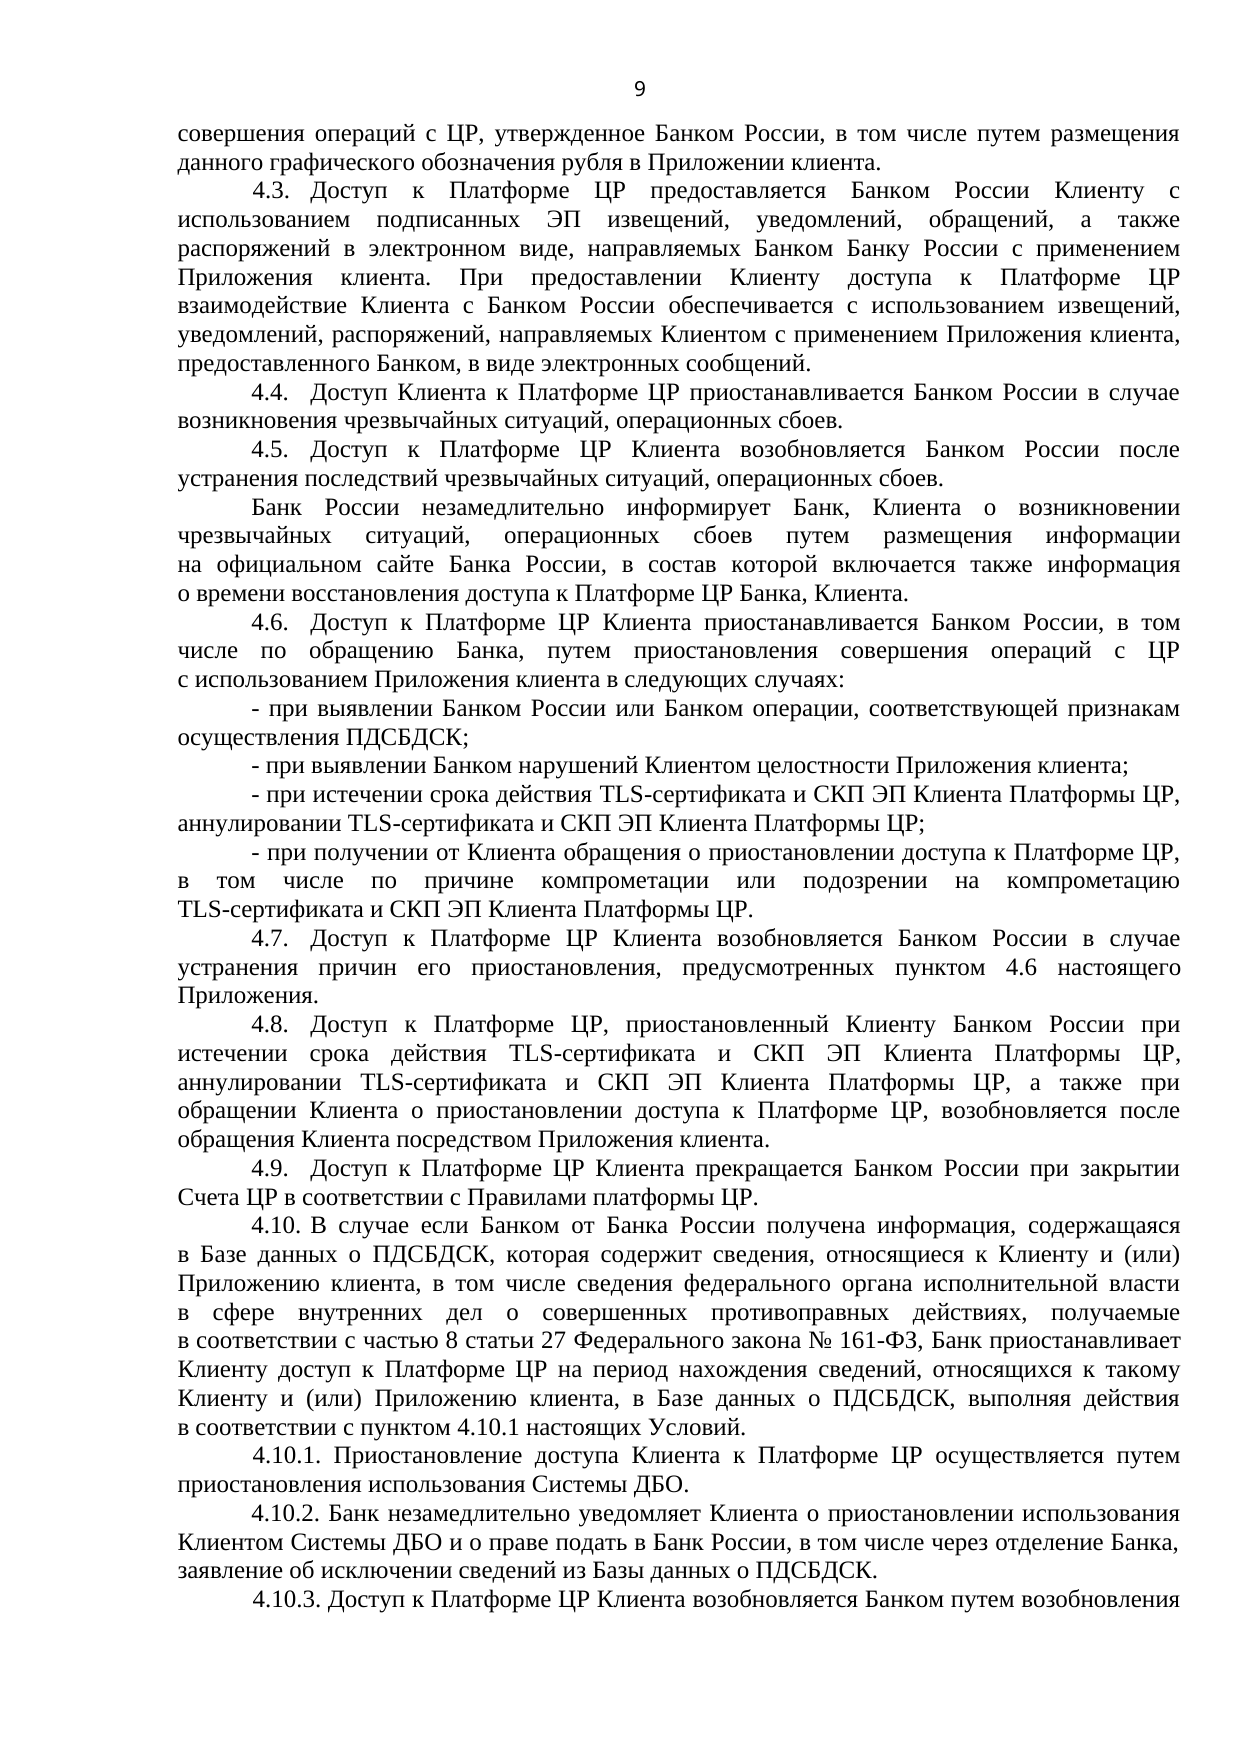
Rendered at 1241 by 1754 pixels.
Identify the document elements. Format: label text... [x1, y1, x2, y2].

list Доступ Клиента к Платформе ЦР приостанавливается Банком России в случае возникновения чрезвычайных ситуаций, операционных сбоев. [177, 377, 1181, 434]
list Доступ к Платформе ЦР Клиента возобновляется Банком России в случае устранения причин его приостановления, предусмотренных пунктом 4.6 настоящего Приложения. [177, 923, 1181, 1009]
text 4.10.1. Приостановление доступа Клиента к Платформе ЦР осуществляется путем приостановления использования Системы ДБО. [177, 1441, 1181, 1498]
text - при получении от Клиента обращения о приостановлении доступа к Платформе ЦР, в том числе по причине компрометации или подозрении на компрометацию TLS-сертификата и СКП ЭП Клиента Платформы ЦР. [177, 837, 1181, 923]
list В случае если Банком от Банка России получена информация, содержащаяся в Базе данных о ПДСБДСК, которая содержит сведения, относящиеся к Клиенту и (или) Приложению клиента, в том числе сведения федерального органа исполнительной власти в сфере внутренних дел о совершенных противоправных действиях, получаемые в соответствии с частью 8 статьи 27 Федерального закона № 161-ФЗ, Банк приостанавливает Клиенту доступ к Платформе ЦР на период нахождения сведений, относящихся к такому Клиенту и (или) Приложению клиента, в Базе данных о ПДСБДСК, выполняя действия в соответствии с пунктом 4.10.1 настоящих Условий. [177, 1211, 1181, 1441]
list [177, 118, 1181, 176]
list Доступ к Платформе ЦР Клиента возобновляется Банком России после устранения последствий чрезвычайных ситуаций, операционных сбоев. [177, 434, 1181, 492]
text - при выявлении Банком России или Банком операции, соответствующей признакам осуществления ПДСБДСК; [177, 693, 1181, 751]
list Доступ к Платформе ЦР Клиента приостанавливается Банком России, в том числе по обращению Банка, путем приостановления совершения операций с ЦР с использованием Приложения клиента в следующих случаях: [177, 607, 1181, 693]
text - при истечении срока действия TLS-сертификата и СКП ЭП Клиента Платформы ЦР, аннулировании TLS-сертификата и СКП ЭП Клиента Платформы ЦР; [177, 779, 1181, 837]
list Доступ к Платформе ЦР Клиента прекращается Банком России при закрытии Счета ЦР в соответствии с Правилами платформы ЦР. [177, 1153, 1181, 1211]
text 4.10.2. Банк незамедлительно уведомляет Клиента о приостановлении использования Клиентом Системы ДБО и о праве подать в Банк России, в том числе через отделение Банка, заявление об исключении сведений из Базы данных о ПДСБДСК. [177, 1498, 1181, 1584]
list Доступ к Платформе ЦР, приостановленный Клиенту Банком России при истечении срока действия TLS-сертификата и СКП ЭП Клиента Платформы ЦР, аннулировании TLS-сертификата и СКП ЭП Клиента Платформы ЦР, а также при обращении Клиента о приостановлении доступа к Платформе ЦР, возобновляется после обращения Клиента посредством Приложения клиента. [177, 1009, 1181, 1153]
text Банк России незамедлительно информирует Банк, Клиента о возникновении чрезвычайных ситуаций, операционных сбоев путем размещения информации на официальном сайте Банка России, в состав которой включается также информация о времени восстановления доступа к Платформе ЦР Банка, Клиента. [177, 492, 1181, 607]
text - при выявлении Банком нарушений Клиентом целостности Приложения клиента; [177, 751, 1181, 779]
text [162, 1584, 1181, 1613]
list Доступ к Платформе ЦР предоставляется Банком России Клиенту с использованием подписанных ЭП извещений, уведомлений, обращений, а также распоряжений в электронном виде, направляемых Банком Банку России с применением Приложения клиента. При предоставлении Клиенту доступа к Платформе ЦР взаимодействие Клиента с Банком России обеспечивается с использованием извещений, уведомлений, распоряжений, направляемых Клиентом с применением Приложения клиента, предоставленного Банком, в виде электронных сообщений. [177, 176, 1181, 377]
